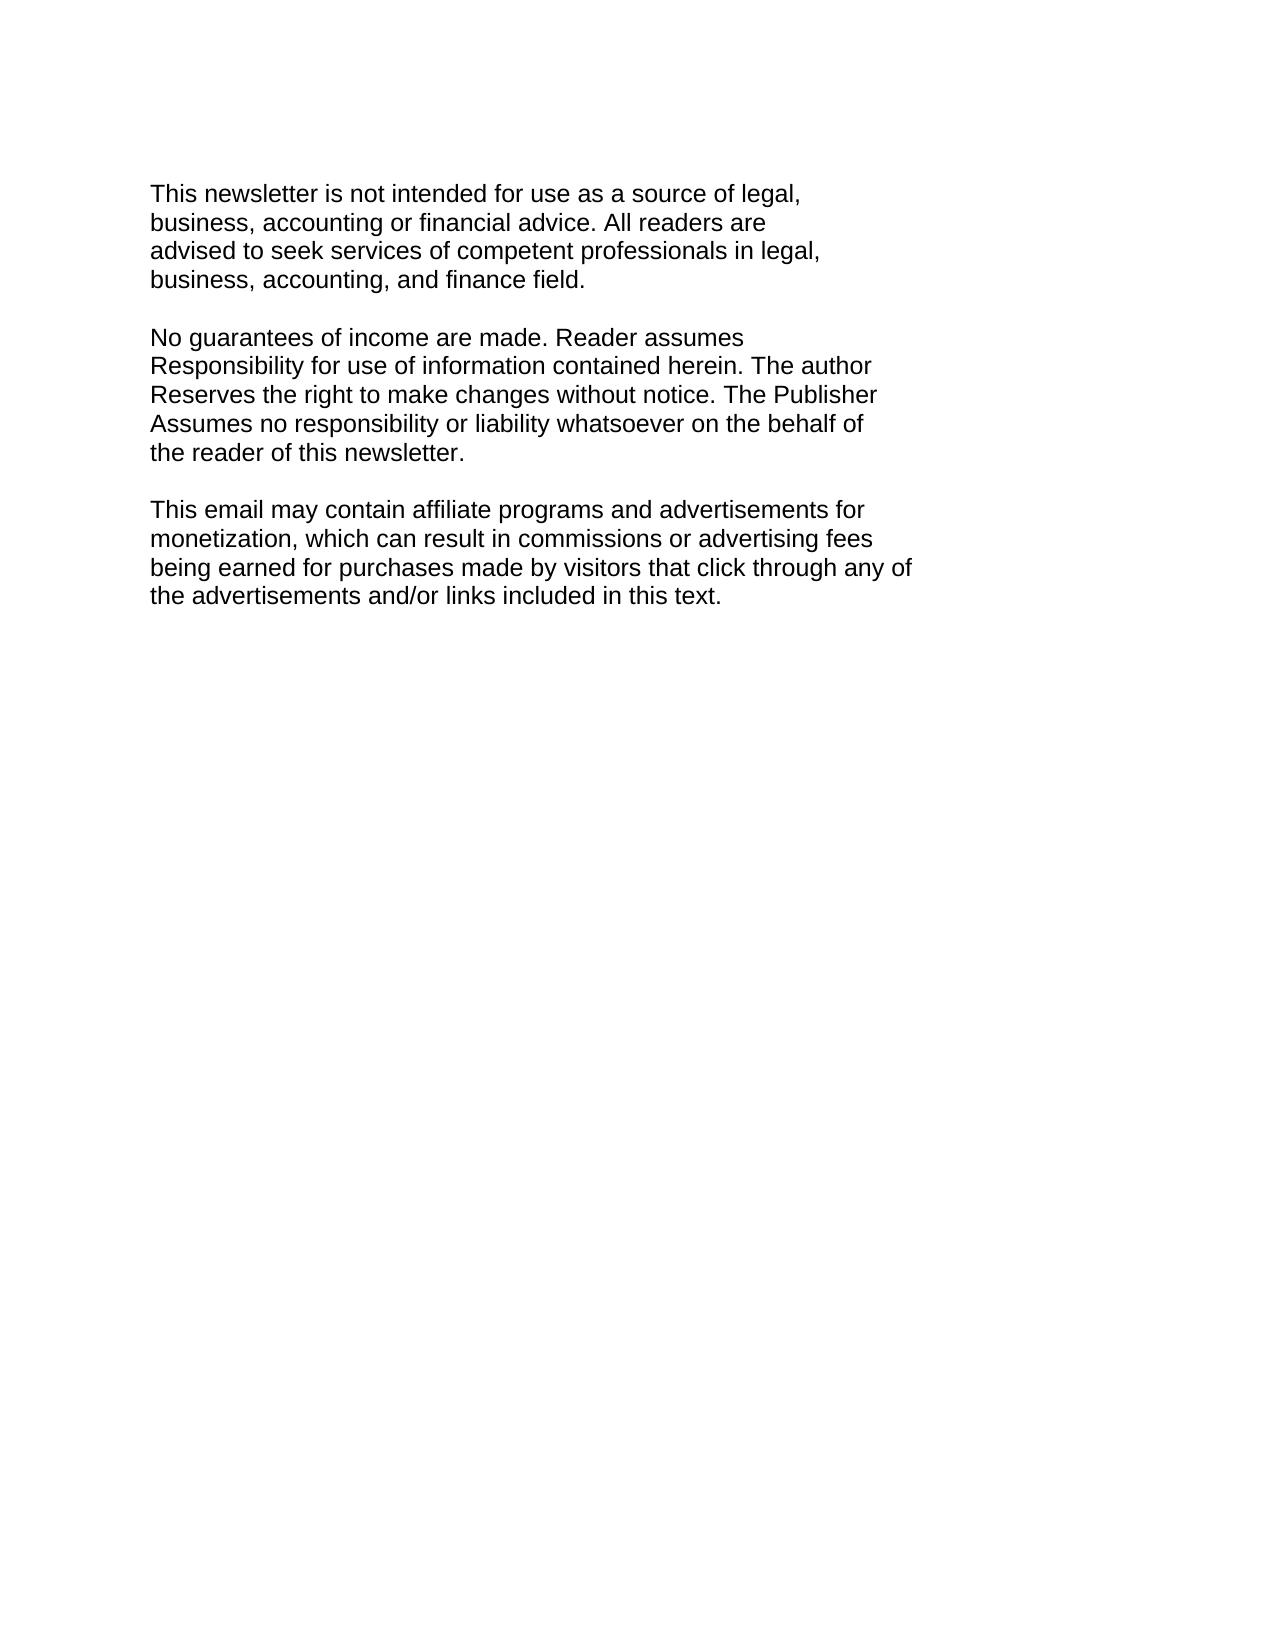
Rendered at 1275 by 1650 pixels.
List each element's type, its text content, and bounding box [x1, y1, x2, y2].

text Responsibility for use of information contained herein. The author [150, 351, 1125, 380]
text business, accounting, and finance field. [150, 265, 1125, 294]
text advised to seek services of competent professionals in legal, [150, 236, 1125, 265]
text the advertisements and/or links included in this text. [150, 581, 1125, 610]
text No guarantees of income are made. Reader assumes [150, 322, 1125, 351]
text This newsletter is not intended for use as a source of legal, [150, 179, 1125, 207]
text Reserves the right to make changes without notice. The Publisher [150, 380, 1125, 409]
text This email may contain affiliate programs and advertisements for [150, 495, 1125, 524]
text the reader of this newsletter. [150, 437, 1125, 466]
text monetization, which can result in commissions or advertising fees [150, 524, 1125, 552]
text business, accounting or financial advice. All readers are [150, 207, 1125, 236]
text Assumes no responsibility or liability whatsoever on the behalf of [150, 409, 1125, 437]
text being earned for purchases made by visitors that click through any of [150, 552, 1125, 581]
